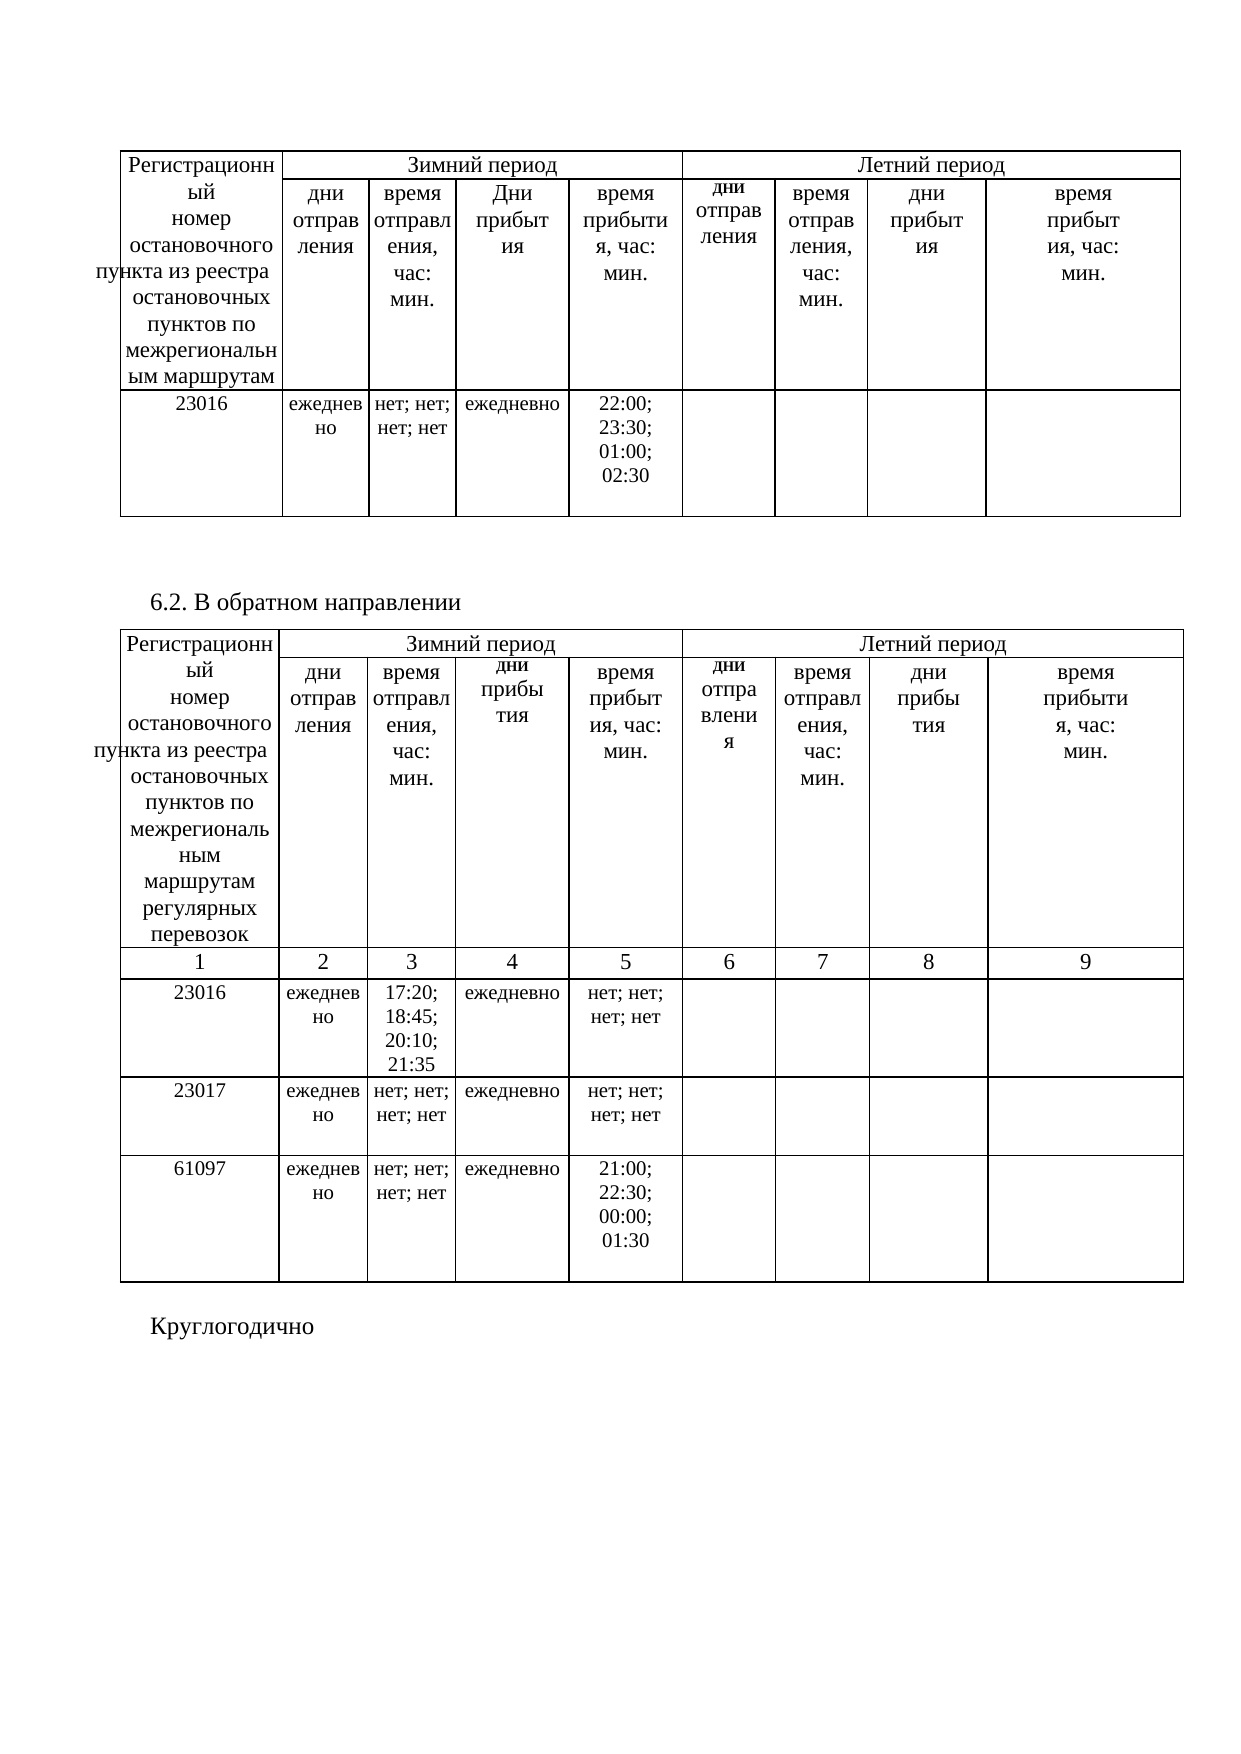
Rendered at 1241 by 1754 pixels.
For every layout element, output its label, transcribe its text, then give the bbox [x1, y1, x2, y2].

table_cell ДНИ отпра влени я [683, 658, 775, 946]
table_cell 61097 [121, 1156, 278, 1281]
table_cell [776, 391, 867, 516]
table_cell [987, 391, 1180, 516]
table_header Регистрационный номер остановочного пункта из реестра остановочных пунктов по межрегиональным маршрутам регулярных перевозок [121, 630, 278, 946]
table_cell время прибыти я, час: мин. [570, 180, 682, 389]
table_cell 4 [456, 948, 568, 978]
table_cell [989, 1078, 1183, 1154]
table_cell 23017 [121, 1078, 278, 1154]
table_cell дни отправ ления [280, 658, 367, 946]
table_header Летний период [683, 630, 1183, 657]
table_cell 3 [368, 948, 455, 978]
table_cell время прибыти я, час: мин. [989, 658, 1183, 946]
table_cell [683, 980, 775, 1076]
table_cell нет; нет; нет; нет [570, 980, 682, 1076]
table_cell ежедневно [283, 391, 368, 516]
table_cell [683, 391, 774, 516]
table_cell 1 [121, 948, 278, 978]
table_cell 2 [280, 948, 367, 978]
table_cell дни прибыт ия [868, 180, 985, 389]
table_header Зимний период [283, 152, 682, 178]
table_cell 9 [989, 948, 1183, 978]
table_cell [776, 1078, 869, 1154]
table_cell время отправл ения, час: мин. [368, 658, 455, 946]
table_cell нет; нет; нет; нет [368, 1078, 455, 1154]
table_cell 6 [683, 948, 775, 978]
table_cell 7 [776, 948, 869, 978]
table_cell дни отправ ления [283, 180, 368, 389]
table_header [121, 152, 282, 389]
table_cell ежедневно [457, 391, 568, 516]
table_cell 22:00; 23:30; 01:00; 02:30 [570, 391, 682, 516]
table_cell 8 [870, 948, 987, 978]
table_cell Дни прибыт ия [457, 180, 568, 389]
table_cell [870, 1078, 987, 1154]
table_cell нет; нет; нет; нет [370, 391, 455, 516]
table_header Зимний период [280, 630, 682, 657]
table_cell время отправл ения, час: мин. [776, 658, 869, 946]
table_cell время отправ ления, час: мин. [776, 180, 867, 389]
table_cell дни прибы тия [870, 658, 987, 946]
table_cell нет; нет; нет; нет [570, 1078, 682, 1154]
table_cell [868, 391, 985, 516]
table_cell время отправл ения, час: мин. [370, 180, 455, 389]
table_cell 17:20; 18:45; 20:10; 21:35 [368, 980, 455, 1076]
table_cell 23016 [121, 391, 282, 516]
table_cell [683, 1156, 775, 1281]
table_header Летний период [683, 152, 1180, 178]
table_cell время прибыт ия, час: мин. [987, 180, 1180, 389]
table_cell 21:00; 22:30; 00:00; 01:30 [570, 1156, 682, 1281]
table_cell [776, 1156, 869, 1281]
text 6.2. В обратном направлении [150, 587, 1090, 616]
table_cell ежедневно [456, 1078, 568, 1154]
table_cell [989, 980, 1183, 1076]
table_cell ежедневно [456, 1156, 568, 1281]
table_cell нет; нет; нет; нет [368, 1156, 455, 1281]
table_cell 23016 [121, 980, 278, 1076]
table_cell ежедневно [280, 980, 367, 1076]
table_cell 5 [570, 948, 682, 978]
table_cell ежедневно [280, 1156, 367, 1281]
table_cell [870, 980, 987, 1076]
text Круглогодично [150, 1311, 1090, 1340]
table_cell [989, 1156, 1183, 1281]
table_cell ежедневно [280, 1078, 367, 1154]
table_cell ежедневно [456, 980, 568, 1076]
table_cell время прибыт ия, час: мин. [570, 658, 682, 946]
table_cell ДНИ прибы тия [456, 658, 568, 946]
table_cell [683, 1078, 775, 1154]
table_cell ДНИ отправ ления [683, 180, 774, 389]
table_cell [776, 980, 869, 1076]
table_cell [870, 1156, 987, 1281]
